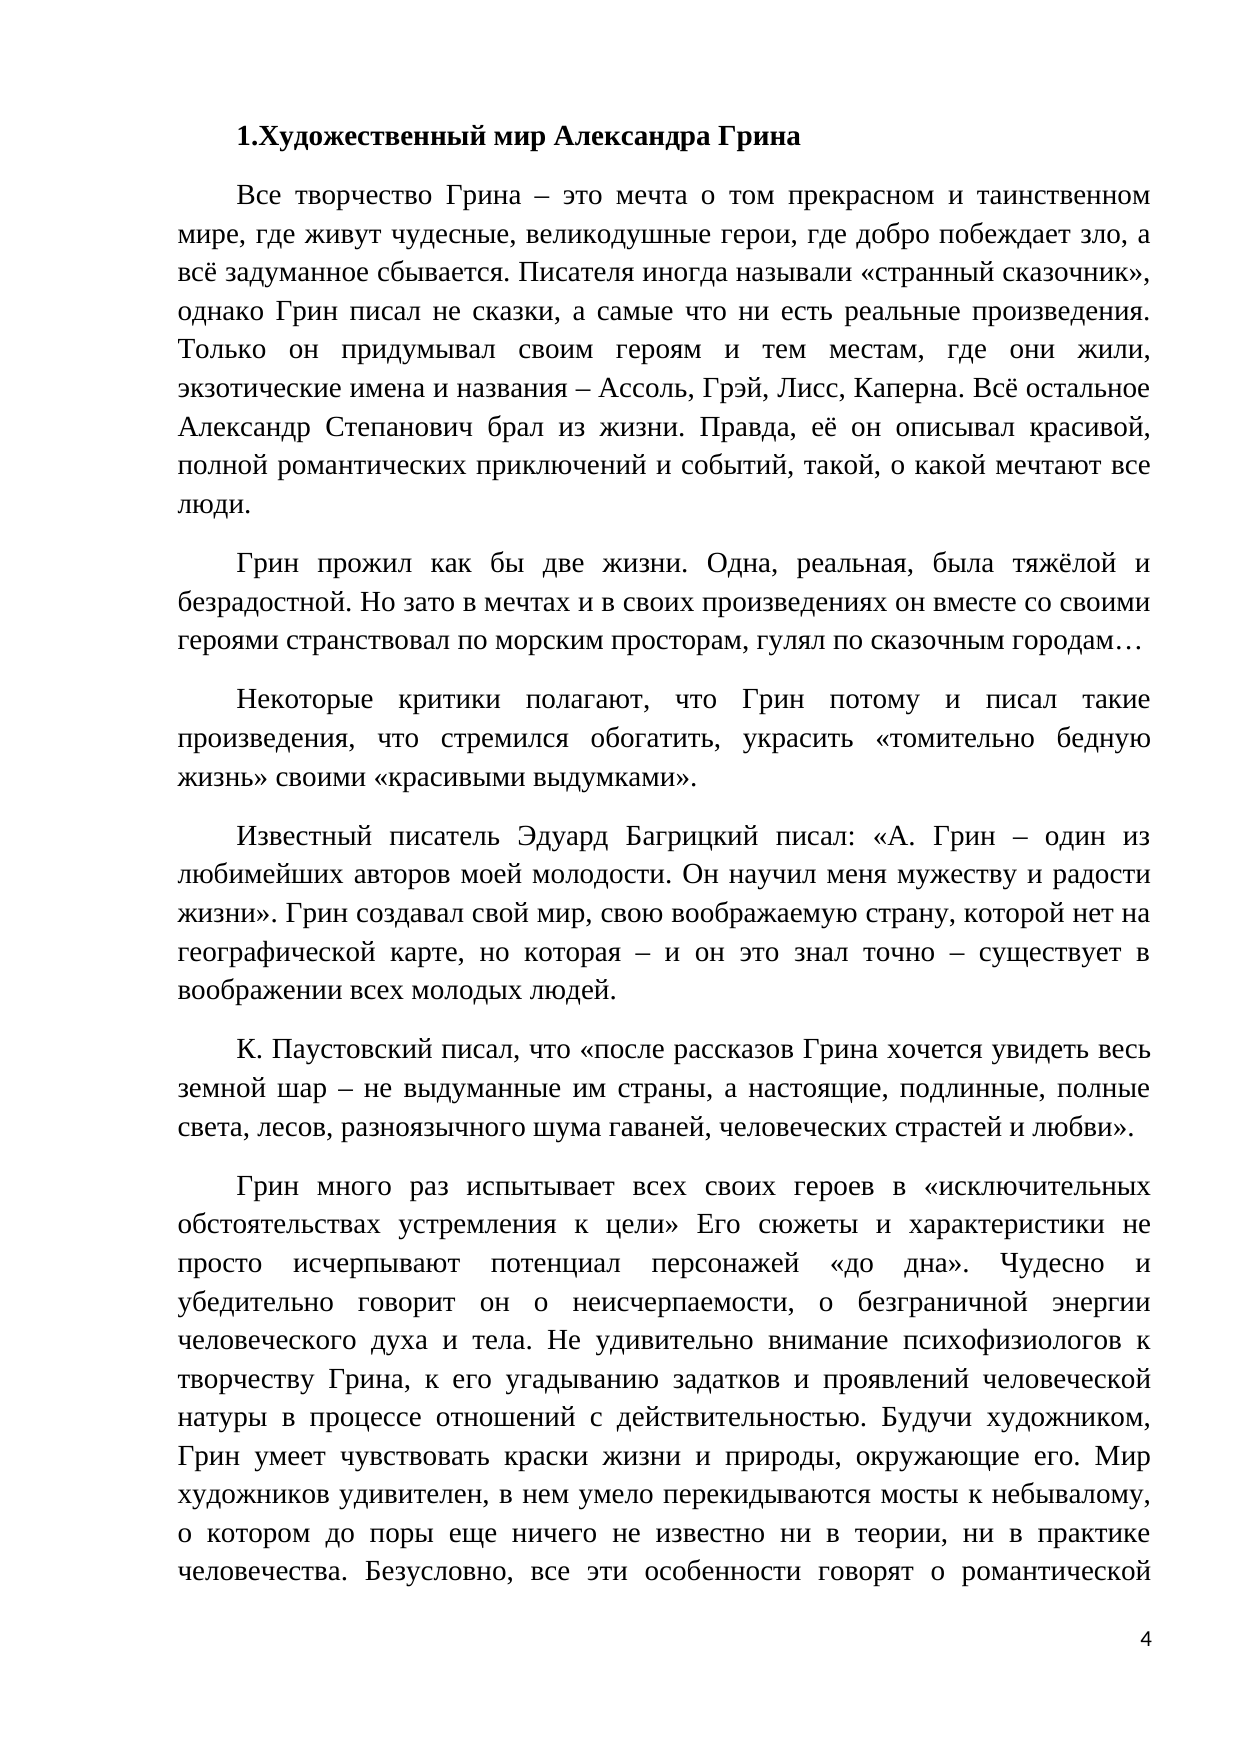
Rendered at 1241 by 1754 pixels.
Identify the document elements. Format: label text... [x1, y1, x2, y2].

text Известный писатель Эдуард Багрицкий писал: «А. Грин – один из любимейших авторов моей молодости. Он научил меня мужеству и радости жизни». Грин создавал свой мир, свою воображаемую страну, которой нет на географической карте, но которая – и он это знал точно – существует в воображении всех молодых людей. [177, 818, 1152, 1006]
text К. Паустовский писал, что «после рассказов Грина хочется увидеть весь земной шар – не выдуманные им страны, а настоящие, подлинные, полные света, лесов, разноязычного шума гаваней, человеческих страстей и любви». [177, 1032, 1152, 1142]
text Все творчество Грина – это мечта о том прекрасном и таинственном мире, где живут чудесные, великодушные герои, где добро побеждает зло, а всё задуманное сбывается. Писателя иногда называли «странный сказочник», однако Грин писал не сказки, а самые что ни есть реальные произведения. Только он придумывал своим героям и тем местам, где они жили, экзотические имена и названия – Ассоль, Грэй, Лисс, Каперна. Всё остальное Александр Степанович брал из жизни. Правда, её он описывал красивой, полной романтических приключений и событий, такой, о какой мечтают все люди. [177, 177, 1152, 519]
text Некоторые критики полагают, что Грин потому и писал такие произведения, что стремился обогатить, украсить «томительно бедную жизнь» своими «красивыми выдумками». [177, 682, 1152, 792]
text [177, 1168, 1152, 1587]
text Грин прожил как бы две жизни. Одна, реальная, была тяжёлой и безрадостной. Но зато в мечтах и в своих произведениях он вместе со своими героями странствовал по морским просторам, гулял по сказочным городам… [177, 545, 1152, 656]
text 1.Художественный мир Александра Грина [177, 118, 1152, 152]
